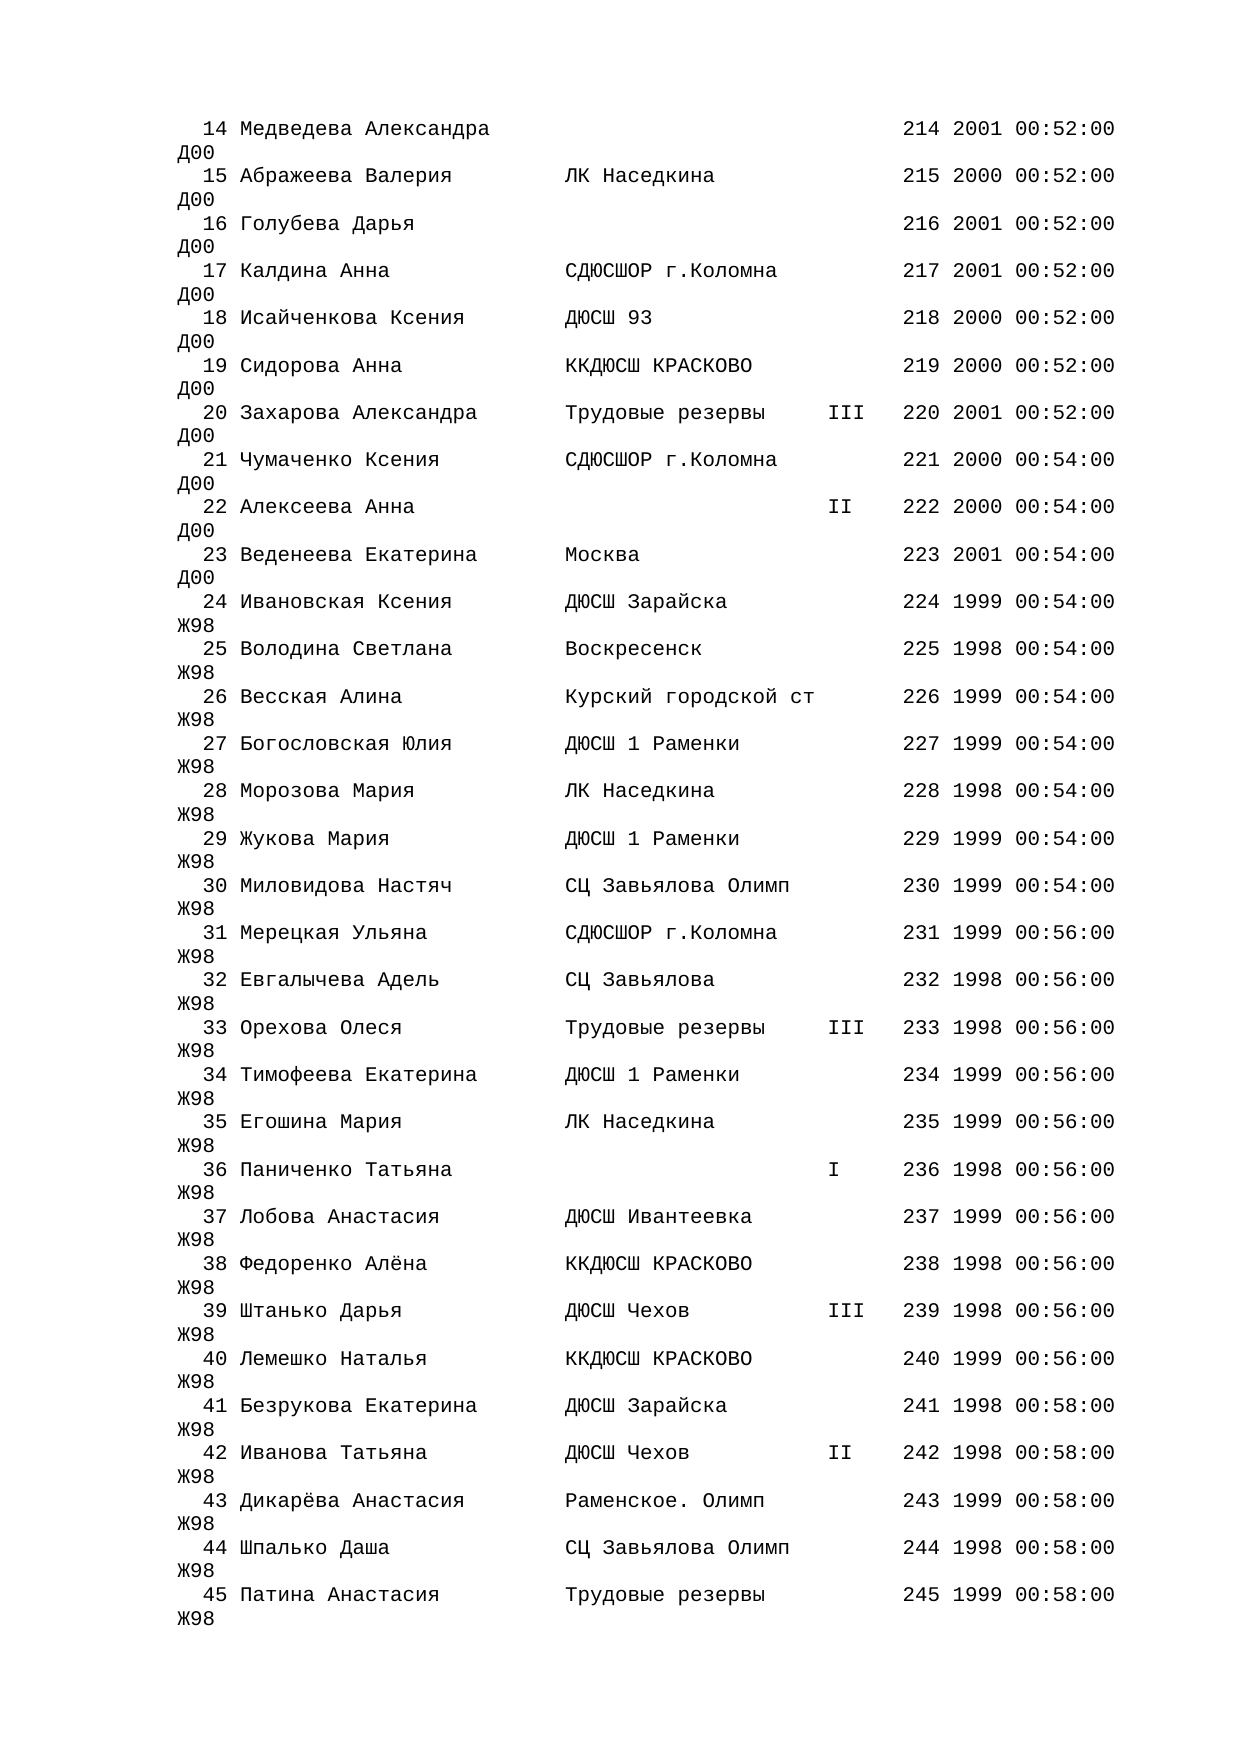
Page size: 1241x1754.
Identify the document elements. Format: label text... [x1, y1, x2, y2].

text 30 Миловидова Настяч СЦ Завьялова Олимп 230 1999 00:54:00 Ж98 [177, 875, 1152, 922]
text 44 Шпалько Даша СЦ Завьялова Олимп 244 1998 00:58:00 Ж98 [177, 1537, 1152, 1584]
text 15 Абражеева Валерия ЛК Наседкина 215 2000 00:52:00 Д00 [177, 165, 1152, 213]
text 27 Богословская Юлия ДЮСШ 1 Раменки 227 1999 00:54:00 Ж98 [177, 733, 1152, 780]
text 35 Егошина Мария ЛК Наседкина 235 1999 00:56:00 Ж98 [177, 1111, 1152, 1158]
text 14 Медведева Александра 214 2001 00:52:00 Д00 [177, 118, 1152, 165]
text 34 Тимофеева Екатерина ДЮСШ 1 Раменки 234 1999 00:56:00 Ж98 [177, 1064, 1152, 1111]
text 29 Жукова Мария ДЮСШ 1 Раменки 229 1999 00:54:00 Ж98 [177, 827, 1152, 875]
text 16 Голубева Дарья 216 2001 00:52:00 Д00 [177, 213, 1152, 260]
text 32 Евгалычева Адель СЦ Завьялова 232 1998 00:56:00 Ж98 [177, 969, 1152, 1017]
text 40 Лемешко Наталья ККДЮСШ КРАСКОВО 240 1999 00:56:00 Ж98 [177, 1348, 1152, 1395]
text 19 Сидорова Анна ККДЮСШ КРАСКОВО 219 2000 00:52:00 Д00 [177, 354, 1152, 402]
text 38 Федоренко Алёна ККДЮСШ КРАСКОВО 238 1998 00:56:00 Ж98 [177, 1253, 1152, 1300]
text 23 Веденеева Екатерина Москва 223 2001 00:54:00 Д00 [177, 544, 1152, 591]
text 18 Исайченкова Ксения ДЮСШ 93 218 2000 00:52:00 Д00 [177, 307, 1152, 354]
text 43 Дикарёва Анастасия Раменское. Олимп 243 1999 00:58:00 Ж98 [177, 1489, 1152, 1537]
text 41 Безрукова Екатерина ДЮСШ Зарайска 241 1998 00:58:00 Ж98 [177, 1395, 1152, 1442]
text 17 Калдина Анна СДЮСШОР г.Коломна 217 2001 00:52:00 Д00 [177, 260, 1152, 307]
text 25 Володина Светлана Воскресенск 225 1998 00:54:00 Ж98 [177, 638, 1152, 686]
text 28 Морозова Мария ЛК Наседкина 228 1998 00:54:00 Ж98 [177, 780, 1152, 827]
text 39 Штанько Дарья ДЮСШ Чехов III 239 1998 00:56:00 Ж98 [177, 1300, 1152, 1348]
text 45 Патина Анастасия Трудовые резервы 245 1999 00:58:00 Ж98 [177, 1584, 1152, 1631]
text 20 Захарова Александра Трудовые резервы III 220 2001 00:52:00 Д00 [177, 402, 1152, 449]
text 37 Лобова Анастасия ДЮСШ Ивантеевка 237 1999 00:56:00 Ж98 [177, 1206, 1152, 1253]
text 33 Орехова Олеся Трудовые резервы III 233 1998 00:56:00 Ж98 [177, 1017, 1152, 1064]
text 42 Иванова Татьяна ДЮСШ Чехов II 242 1998 00:58:00 Ж98 [177, 1442, 1152, 1489]
text 21 Чумаченко Ксения СДЮСШОР г.Коломна 221 2000 00:54:00 Д00 [177, 449, 1152, 496]
text 22 Алексеева Анна II 222 2000 00:54:00 Д00 [177, 496, 1152, 544]
text 24 Ивановская Ксения ДЮСШ Зарайска 224 1999 00:54:00 Ж98 [177, 591, 1152, 638]
text 26 Весская Алина Курский городской ст 226 1999 00:54:00 Ж98 [177, 686, 1152, 733]
text 31 Мерецкая Ульяна СДЮСШОР г.Коломна 231 1999 00:56:00 Ж98 [177, 922, 1152, 969]
text 36 Паниченко Татьяна I 236 1998 00:56:00 Ж98 [177, 1158, 1152, 1206]
